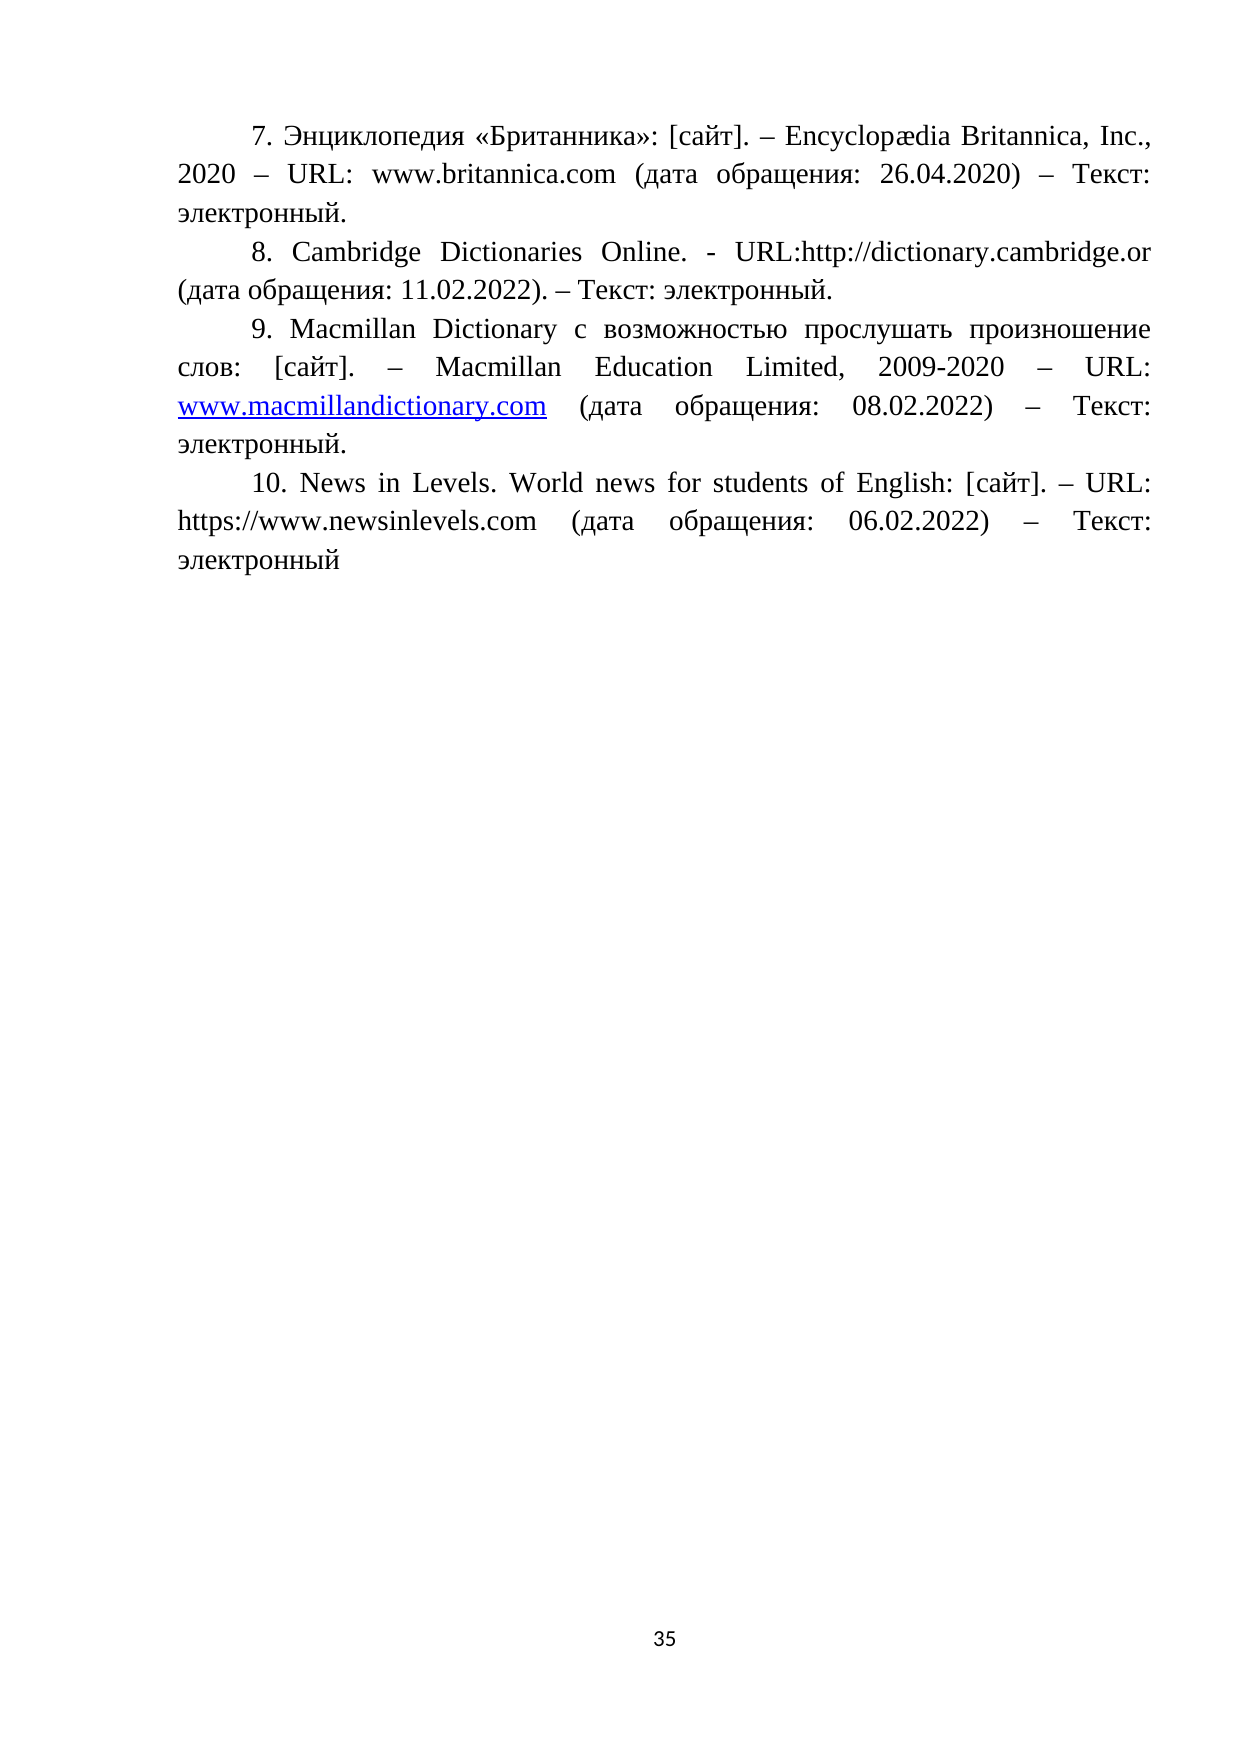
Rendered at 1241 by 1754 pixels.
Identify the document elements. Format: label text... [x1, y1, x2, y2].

text 9. Macmillan Dictionary с возможностью прослушать произношение слов: [сайт]. – Macmillan Education Limited, 2009-2020 – URL: www.macmillandictionary.com (дата обращения: 08.02.2022) – Текст: электронный. [177, 311, 1152, 460]
text 7. Энциклопедия «Британника»: [сайт]. – Encyclopædia Britannica, Inc., 2020 – URL: www.britannica.com (дата обращения: 26.04.2020) – Текст: электронный. [177, 118, 1152, 229]
text 8. Cambridge Dictionaries Online. - URL:http://dictionary.cambridge.or (дата обращения: 11.02.2022). – Текст: электронный. [177, 234, 1152, 306]
text 10. News in Levels. World news for students of English: [сайт]. – URL: https://www.newsinlevels.com (дата обращения: 06.02.2022) – Текст: электронный [177, 465, 1152, 576]
